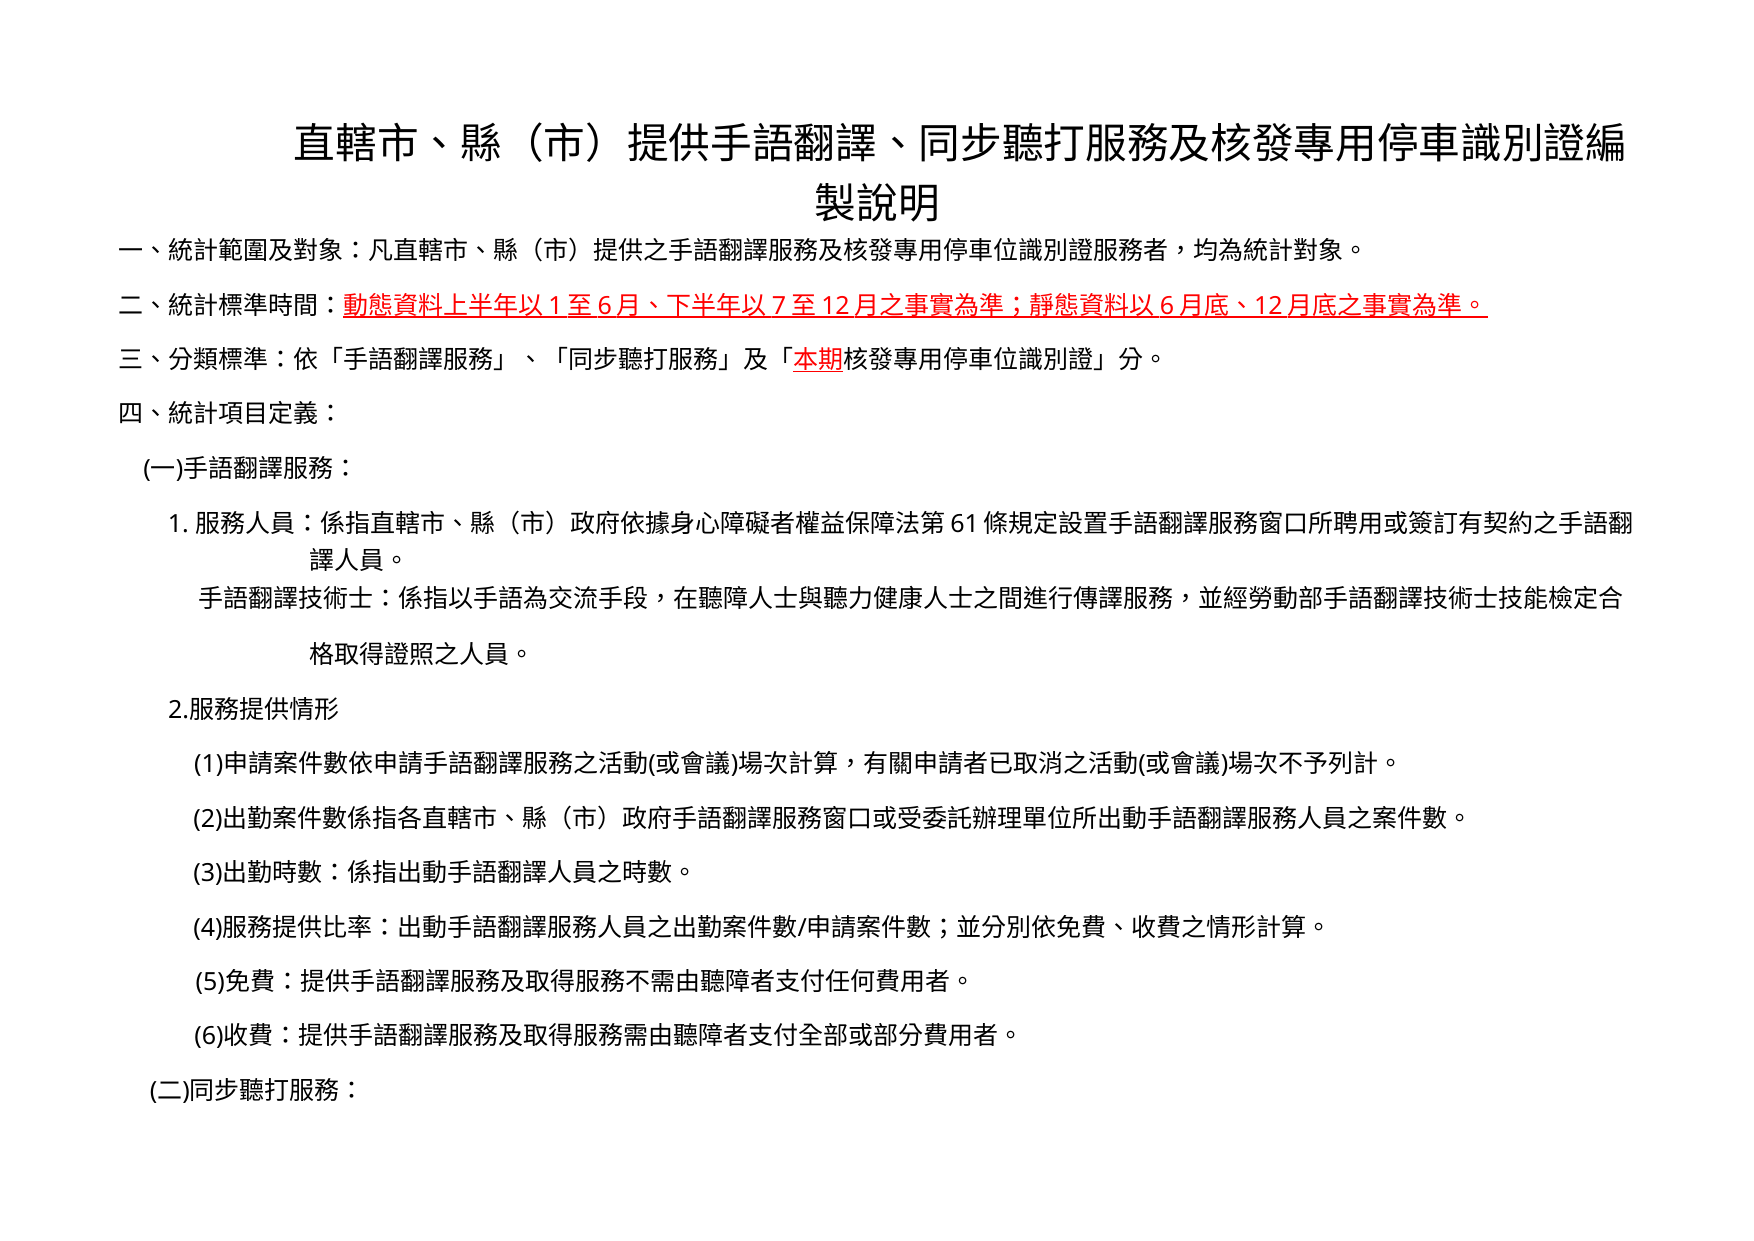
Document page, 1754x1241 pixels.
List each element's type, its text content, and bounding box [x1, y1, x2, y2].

text (1)申請案件數依申請手語翻譯服務之活動(或會議)場次計算，有關申請者已取消之活動(或會議)場次不予列計。 [194, 744, 1636, 780]
text (3)出勤時數：係指出動手語翻譯人員之時數。 [193, 853, 1636, 889]
text 2.服務提供情形 [168, 689, 1636, 726]
text 1. 服務人員：係指直轄市、縣（市）政府依據身心障礙者權益保障法第61條規定設置手語翻譯服務窗口所聘用或簽訂有契約之手語翻譯人員。 [168, 503, 1636, 578]
text 手語翻譯技術士：係指以手語為交流手段，在聽障人士與聽力健康人士之間進行傳譯服務，並經勞動部手語翻譯技術士技能檢定合格取得證照之人員。 [198, 578, 1636, 671]
text (二)同步聽打服務： [143, 1070, 1636, 1106]
text (4)服務提供比率：出動手語翻譯服務人員之出勤案件數/申請案件數；並分別依免費、收費之情形計算。 [193, 907, 1636, 943]
text 二、統計標準時間：動態資料上半年以1至6月、下半年以7至12月之事實為準；靜態資料以6月底、12月底之事實為準。 [118, 285, 1636, 321]
text (5)免費：提供手語翻譯服務及取得服務不需由聽障者支付任何費用者。 [195, 961, 1636, 998]
text (6)收費：提供手語翻譯服務及取得服務需由聽障者支付全部或部分費用者。 [194, 1016, 1636, 1052]
text 三、分類標準：依「手語翻譯服務」、「同步聽打服務」及「本期核發專用停車位識別證」分。 [118, 339, 1636, 376]
text 直轄市、縣（市）提供手語翻譯、同步聽打服務及核發專用停車識別證編製說明 [118, 110, 1636, 231]
text (一)手語翻譯服務： [143, 448, 1636, 484]
text 一、統計範圍及對象：凡直轄市、縣（市）提供之手語翻譯服務及核發專用停車位識別證服務者，均為統計對象。 [118, 231, 1636, 267]
text 四、統計項目定義： [118, 394, 1636, 430]
text (2)出勤案件數係指各直轄市、縣（市）政府手語翻譯服務窗口或受委託辦理單位所出動手語翻譯服務人員之案件數。 [193, 798, 1636, 834]
